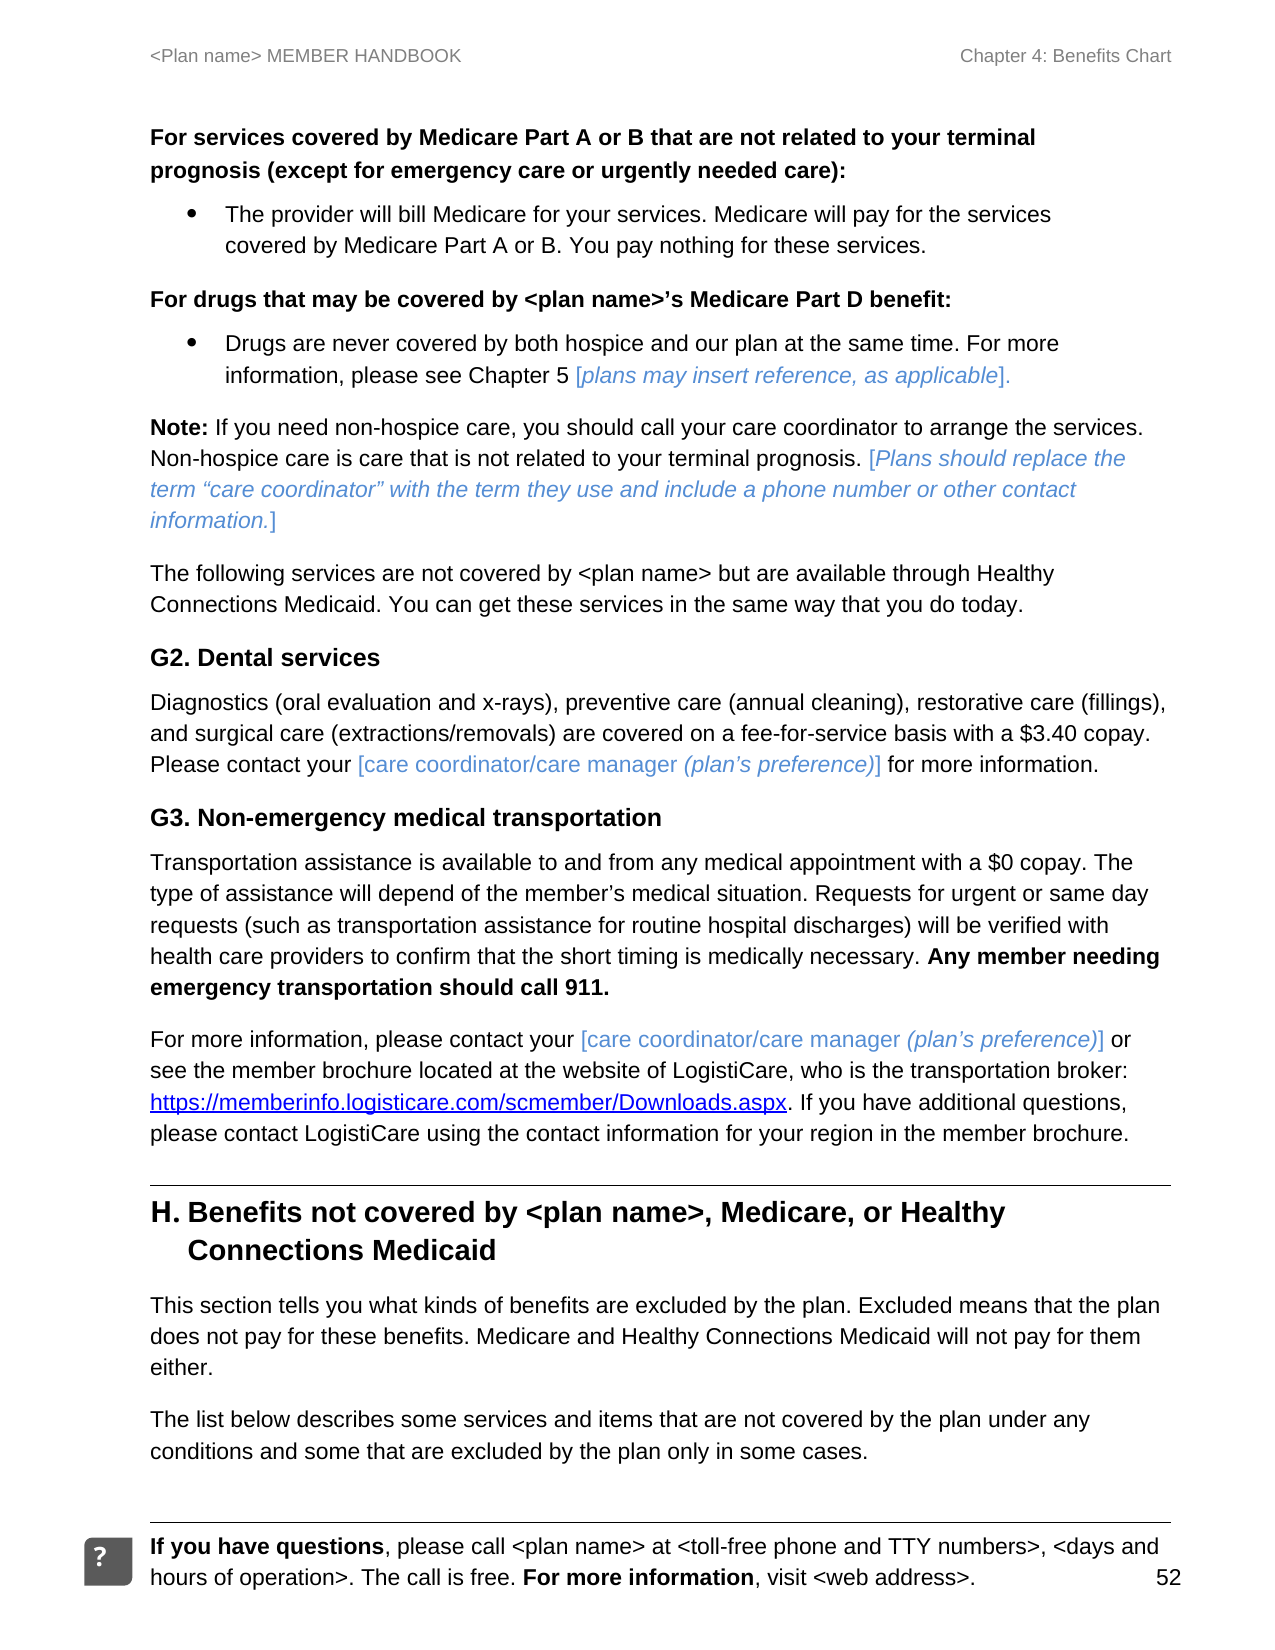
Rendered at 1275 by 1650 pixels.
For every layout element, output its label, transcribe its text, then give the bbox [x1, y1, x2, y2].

text Note: If you need non-hospice care, you should call your care coordinator to arrange the services. Non-hospice care is care that is not related to your terminal prognosis. [Plans should replace the term “care coordinator” with the term they use and include a phone number or other contact information.] [150, 410, 1171, 535]
subtitle Benefits not covered by <plan name>, Medicare, or Healthy Connections Medicaid [150, 1186, 1171, 1267]
list Drugs are never covered by both hospice and our plan at the same time. For more information, please see Chapter 5 [plans may insert reference, as applicable]. [187, 327, 1096, 389]
text The list below describes some services and items that are not covered by the plan under any conditions and some that are excluded by the plan only in some cases. [150, 1403, 1171, 1465]
list The provider will bill Medicare for your services. Medicare will pay for the services covered by Medicare Part A or B. You pay nothing for these services. [187, 198, 1096, 260]
text For more information, please contact your [care coordinator/care manager (plan’s preference)] or see the member brochure located at the website of LogistiCare, who is the transportation broker: https://memberinfo.logisticare.com/scmember/Downloads.aspx. If you have additional questions, please contact LogistiCare using the contact information for your region in the member brochure. [150, 1023, 1171, 1148]
subtitle G2. Dental services [150, 639, 1096, 673]
subtitle G3. Non-emergency medical transportation [150, 800, 1096, 833]
text The following services are not covered by <plan name> but are available through Healthy Connections Medicaid. You can get these services in the same way that you do today. [150, 556, 1171, 618]
subtitle For services covered by Medicare Part A or B that are not related to your terminal prognosis (except for emergency care or urgently needed care): [150, 118, 1096, 185]
subtitle For drugs that may be covered by <plan name>’s Medicare Part D benefit: [150, 281, 1096, 314]
text Transportation assistance is available to and from any medical appointment with a $0 copay. The type of assistance will depend of the member’s medical situation. Requests for urgent or same day requests (such as transportation assistance for routine hospital discharges) will be verified with health care providers to confirm that the short timing is medically necessary. Any member needing emergency transportation should call 911. [150, 846, 1171, 1002]
text This section tells you what kinds of benefits are excluded by the plan. Excluded means that the plan does not pay for these benefits. Medicare and Healthy Connections Medicaid will not pay for them either. [150, 1288, 1171, 1382]
text Diagnostics (oral evaluation and x-rays), preventive care (annual cleaning), restorative care (fillings), and surgical care (extractions/removals) are covered on a fee-for-service basis with a $3.40 copay. Please contact your [care coordinator/care manager (plan’s preference)] for more information. [150, 685, 1171, 779]
